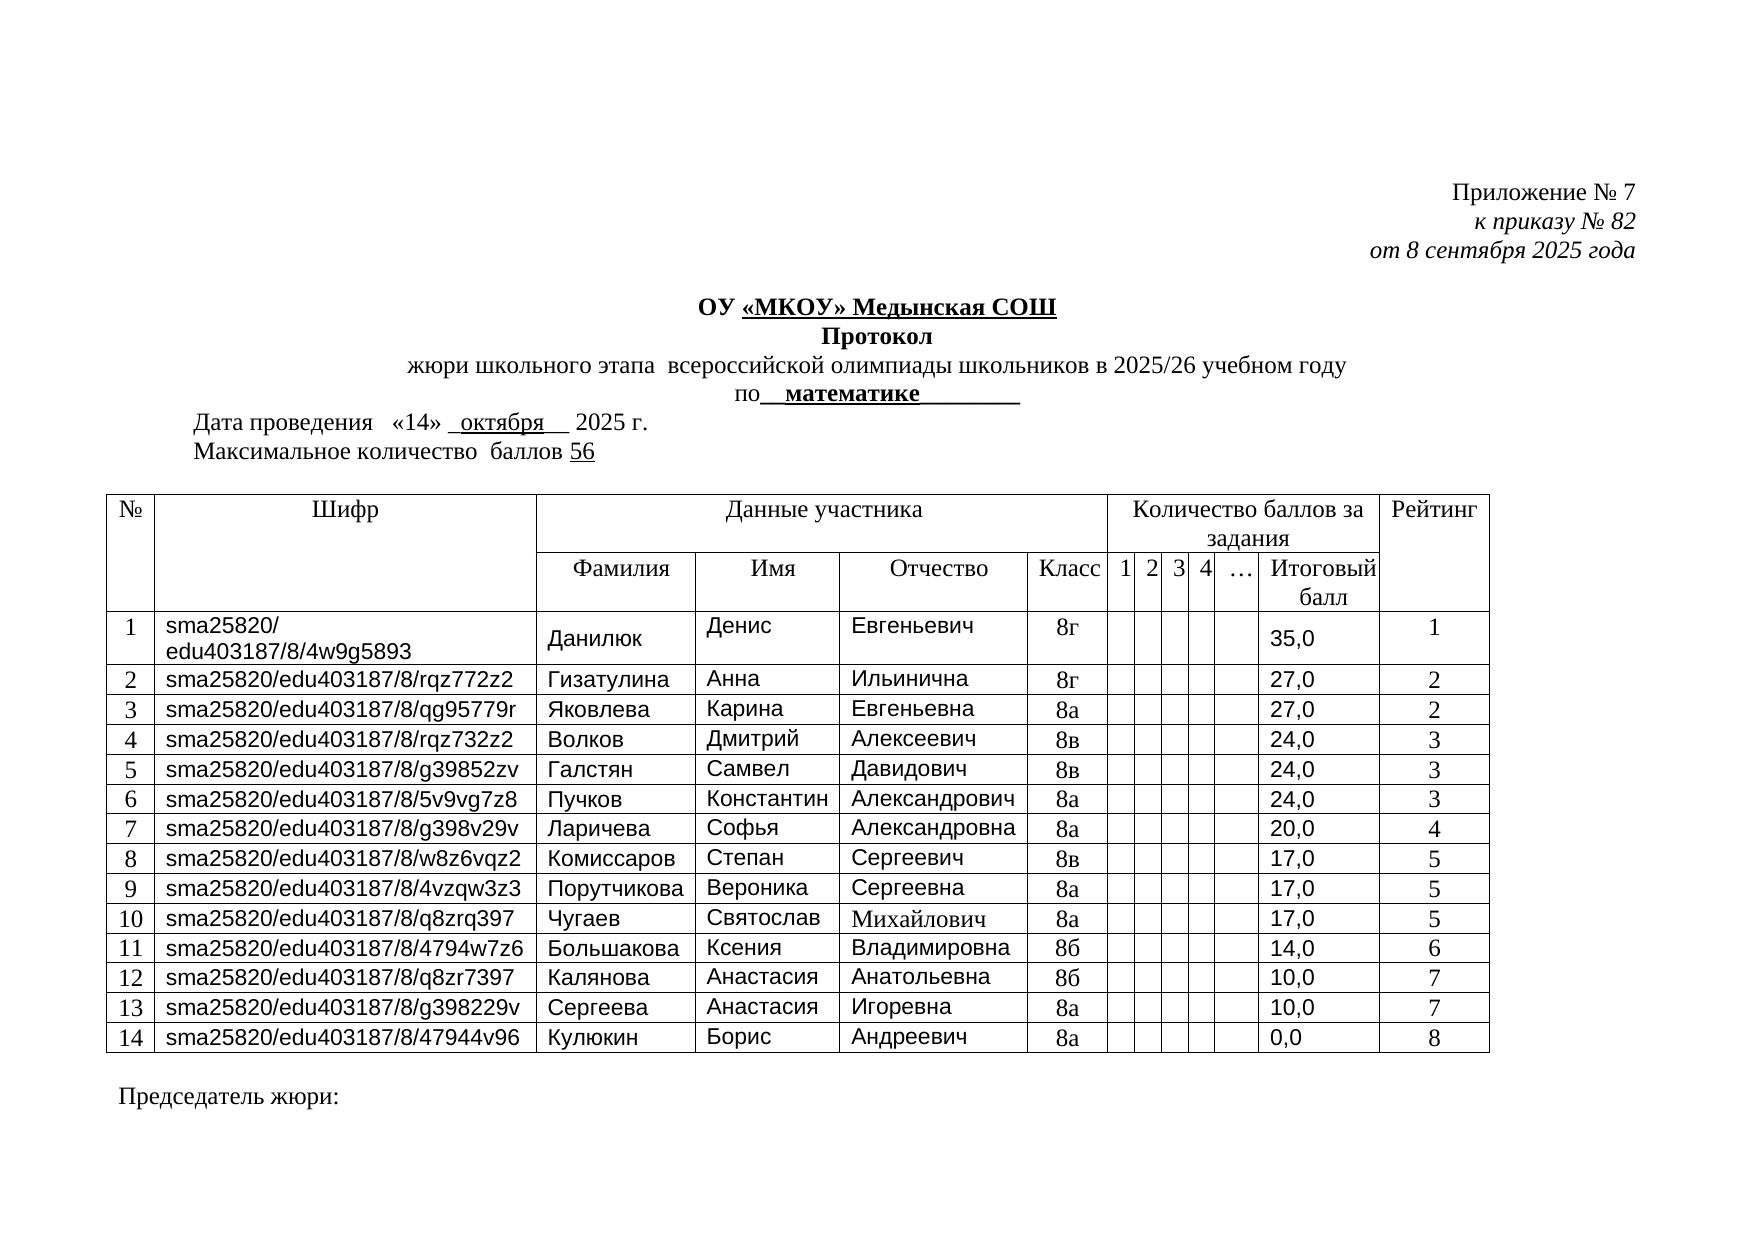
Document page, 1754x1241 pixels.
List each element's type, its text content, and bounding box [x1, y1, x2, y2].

table_cell [1108, 725, 1134, 754]
table_cell 5 [1380, 844, 1489, 873]
table_cell 35,0 [1259, 612, 1379, 664]
table_cell [1189, 874, 1214, 903]
table_cell 6 [107, 785, 154, 813]
table_cell 13 [107, 993, 154, 1022]
table_cell [1135, 814, 1161, 843]
table_cell [1135, 934, 1161, 962]
table_cell Сергеева [537, 993, 695, 1022]
table_cell 27,0 [1259, 695, 1379, 724]
table_cell Евгеньевна [840, 695, 1027, 724]
table_cell Андреевич [840, 1023, 1027, 1052]
table_cell 12 [107, 963, 154, 992]
table_cell Отчество [840, 553, 1027, 611]
table_cell [1162, 612, 1188, 664]
table_cell [1189, 755, 1214, 783]
text Приложение № 7 [782, 177, 1636, 206]
table_cell sma25820/edu403187/8/rqz772z2 [155, 665, 536, 694]
table_header № [107, 495, 154, 611]
table_cell sma25820/edu403187/8/g398229v [155, 993, 536, 1022]
table_cell [1215, 963, 1258, 992]
table_cell [1215, 814, 1258, 843]
table_cell [1135, 963, 1161, 992]
table_cell sma25820/edu403187/8/q8zr7397 [155, 963, 536, 992]
table_cell Калянова [537, 963, 695, 992]
table_cell 8г [1028, 665, 1107, 694]
table_cell [1162, 1023, 1188, 1052]
table_cell Вероника [696, 874, 839, 903]
table_cell 7 [1380, 963, 1489, 992]
table_cell Порутчикова [537, 874, 695, 903]
table_cell [1215, 725, 1258, 754]
table_cell 10,0 [1259, 963, 1379, 992]
table_cell [1162, 904, 1188, 932]
table_cell [1162, 934, 1188, 962]
table_cell [1108, 755, 1134, 783]
table_cell 8в [1028, 725, 1107, 754]
text Максимальное количество баллов 56 [118, 436, 1636, 465]
table_cell Александровна [840, 814, 1027, 843]
table_cell Гизатулина [537, 665, 695, 694]
table_cell Евгеньевич [840, 612, 1027, 664]
table_cell [1189, 665, 1214, 694]
table_cell sma25820/edu403187/8/q8zrq397 [155, 904, 536, 932]
table_cell [1215, 934, 1258, 962]
table_cell sma25820/edu403187/8/4w9g5893 [155, 612, 536, 664]
table_cell Ларичева [537, 814, 695, 843]
table_cell [1215, 612, 1258, 664]
table_cell Пучков [537, 785, 695, 813]
table_cell 3 [107, 695, 154, 724]
table_cell sma25820/edu403187/8/rqz732z2 [155, 725, 536, 754]
table_cell Святослав [696, 904, 839, 932]
table_cell [1162, 963, 1188, 992]
table_cell 4 [107, 725, 154, 754]
table_cell [1162, 665, 1188, 694]
table_cell [1215, 844, 1258, 873]
table_cell Волков [537, 725, 695, 754]
table_cell 17,0 [1259, 904, 1379, 932]
table_cell Давидович [840, 755, 1027, 783]
table_cell 10,0 [1259, 993, 1379, 1022]
text жюри школьного этапа всероссийской олимпиады школьников в 2025/26 учебном году [118, 350, 1636, 378]
table_cell [1135, 844, 1161, 873]
table_cell [1215, 874, 1258, 903]
table_cell [1189, 785, 1214, 813]
table_cell sma25820/edu403187/8/qg95779r [155, 695, 536, 724]
table_cell [1189, 814, 1214, 843]
table_cell [1135, 612, 1161, 664]
table_cell 4 [1380, 814, 1489, 843]
table_cell [1215, 904, 1258, 932]
table_cell 8г [1028, 612, 1107, 664]
table_cell [1108, 814, 1134, 843]
table_cell Софья [696, 814, 839, 843]
table_cell [1108, 934, 1134, 962]
table_cell Галстян [537, 755, 695, 783]
table_cell 2 [1380, 665, 1489, 694]
table_cell [1162, 814, 1188, 843]
table_cell 8 [107, 844, 154, 873]
table_cell [1162, 874, 1188, 903]
table_cell 17,0 [1259, 874, 1379, 903]
table_cell [1135, 665, 1161, 694]
table_cell Михайлович [840, 904, 1027, 932]
table_cell 8а [1028, 904, 1107, 932]
text Председатель жюри: [118, 1081, 1636, 1110]
table_cell [1108, 785, 1134, 813]
table_cell [1108, 665, 1134, 694]
table_cell 14 [107, 1023, 154, 1052]
table_cell 27,0 [1259, 665, 1379, 694]
table_cell Алексеевич [840, 725, 1027, 754]
table_cell 14,0 [1259, 934, 1379, 962]
table_cell 5 [107, 755, 154, 783]
table_cell [1189, 963, 1214, 992]
table_cell [1215, 785, 1258, 813]
table_cell 7 [107, 814, 154, 843]
table_cell 8 [1380, 1023, 1489, 1052]
table_cell 3 [1380, 755, 1489, 783]
table_cell [1189, 844, 1214, 873]
table_cell [1189, 725, 1214, 754]
table_cell 7 [1380, 993, 1489, 1022]
table_cell 6 [1380, 934, 1489, 962]
table_cell 4 [1189, 553, 1214, 611]
table_cell 24,0 [1259, 755, 1379, 783]
table_cell 10 [107, 904, 154, 932]
table_cell Самвел [696, 755, 839, 783]
table_cell [1162, 993, 1188, 1022]
table_cell [1215, 665, 1258, 694]
table_cell 8в [1028, 755, 1107, 783]
table_cell [1135, 904, 1161, 932]
table_header Данные участника [537, 495, 1107, 552]
table_cell [1215, 1023, 1258, 1052]
table_cell [1135, 1023, 1161, 1052]
table_cell Александрович [840, 785, 1027, 813]
table_cell [1189, 695, 1214, 724]
table_cell Анна [696, 665, 839, 694]
table_cell 1 [107, 612, 154, 664]
text Протокол [118, 321, 1636, 350]
table_cell [1189, 612, 1214, 664]
table_cell Борис [696, 1023, 839, 1052]
table_header Шифр [155, 495, 536, 611]
table_cell [1215, 695, 1258, 724]
table_cell [1108, 874, 1134, 903]
table_cell 8б [1028, 934, 1107, 962]
table_cell 11 [107, 934, 154, 962]
table_cell [1135, 725, 1161, 754]
table_cell [1135, 785, 1161, 813]
table_cell Чугаев [537, 904, 695, 932]
table_cell 8а [1028, 785, 1107, 813]
table_cell Яковлева [537, 695, 695, 724]
table_cell Дмитрий [696, 725, 839, 754]
table_cell [1108, 904, 1134, 932]
table_cell [1135, 695, 1161, 724]
table_cell 8а [1028, 874, 1107, 903]
table_cell sma25820/edu403187/8/47944v96 [155, 1023, 536, 1052]
table_cell [1108, 993, 1134, 1022]
table_cell Владимировна [840, 934, 1027, 962]
table_cell sma25820/edu403187/8/g39852zv [155, 755, 536, 783]
table_cell [1189, 934, 1214, 962]
table_cell Сергеевна [840, 874, 1027, 903]
table_cell [1135, 993, 1161, 1022]
table_cell 8а [1028, 993, 1107, 1022]
table_cell Анастасия [696, 963, 839, 992]
table_cell [1162, 785, 1188, 813]
text Дата проведения «14» _октября__ 2025 г. [118, 407, 1636, 436]
table_cell Комиссаров [537, 844, 695, 873]
table_cell Фамилия [537, 553, 695, 611]
table_cell 24,0 [1259, 785, 1379, 813]
table_cell Игоревна [840, 993, 1027, 1022]
table_cell 8б [1028, 963, 1107, 992]
table_cell [1162, 695, 1188, 724]
table_cell Большакова [537, 934, 695, 962]
table_cell Карина [696, 695, 839, 724]
table_cell [1215, 755, 1258, 783]
table_cell [1135, 874, 1161, 903]
table_cell 8а [1028, 814, 1107, 843]
table_cell [1189, 993, 1214, 1022]
table_cell 2 [1380, 695, 1489, 724]
text по__математике________ [118, 378, 1636, 407]
table_cell 5 [1380, 904, 1489, 932]
table_cell 1 [1380, 612, 1489, 664]
table_cell [1162, 725, 1188, 754]
table_cell sma25820/edu403187/8/4vzqw3z3 [155, 874, 536, 903]
table_cell [1108, 963, 1134, 992]
table_cell Ильинична [840, 665, 1027, 694]
text от 8 сентября 2025 года [782, 235, 1636, 263]
table_cell 2 [107, 665, 154, 694]
table_cell 8а [1028, 1023, 1107, 1052]
table_cell Класс [1028, 553, 1107, 611]
table_cell 17,0 [1259, 844, 1379, 873]
table_cell [1108, 1023, 1134, 1052]
table_cell Денис [696, 612, 839, 664]
text к приказу № 82 [782, 206, 1636, 235]
table_cell 24,0 [1259, 725, 1379, 754]
table_cell 5 [1380, 874, 1489, 903]
table_cell [1215, 993, 1258, 1022]
table_cell [1135, 755, 1161, 783]
table_cell Кулюкин [537, 1023, 695, 1052]
table_cell sma25820/edu403187/8/w8z6vqz2 [155, 844, 536, 873]
table_cell Ксения [696, 934, 839, 962]
table_cell [1189, 904, 1214, 932]
table_cell Данилюк [537, 612, 695, 664]
table_cell 9 [107, 874, 154, 903]
table_cell … [1215, 553, 1258, 611]
table_cell 8а [1028, 695, 1107, 724]
table_cell [1162, 755, 1188, 783]
table_cell [1162, 844, 1188, 873]
table_cell 8в [1028, 844, 1107, 873]
table_cell 1 [1108, 553, 1134, 611]
table_cell Сергеевич [840, 844, 1027, 873]
table_cell Имя [696, 553, 839, 611]
text ОУ «МКОУ» Медынская СОШ [118, 292, 1636, 321]
table_cell [1108, 695, 1134, 724]
table_cell [1189, 1023, 1214, 1052]
table_cell sma25820/edu403187/8/5v9vg7z8 [155, 785, 536, 813]
table_cell [1108, 612, 1134, 664]
table_header Количество баллов за задания [1108, 495, 1379, 552]
table_cell 3 [1380, 785, 1489, 813]
table_cell sma25820/edu403187/8/g398v29v [155, 814, 536, 843]
table_cell 3 [1162, 553, 1188, 611]
table_header Рейтинг [1380, 495, 1489, 611]
table_cell Константин [696, 785, 839, 813]
table_cell Анастасия [696, 993, 839, 1022]
table_cell sma25820/edu403187/8/4794w7z6 [155, 934, 536, 962]
table_cell Итоговый балл [1259, 553, 1379, 611]
table_cell 2 [1135, 553, 1161, 611]
table_cell 0,0 [1259, 1023, 1379, 1052]
table_cell 3 [1380, 725, 1489, 754]
table_cell [1108, 844, 1134, 873]
table_cell Анатольевна [840, 963, 1027, 992]
table_cell 20,0 [1259, 814, 1379, 843]
table_cell Степан [696, 844, 839, 873]
